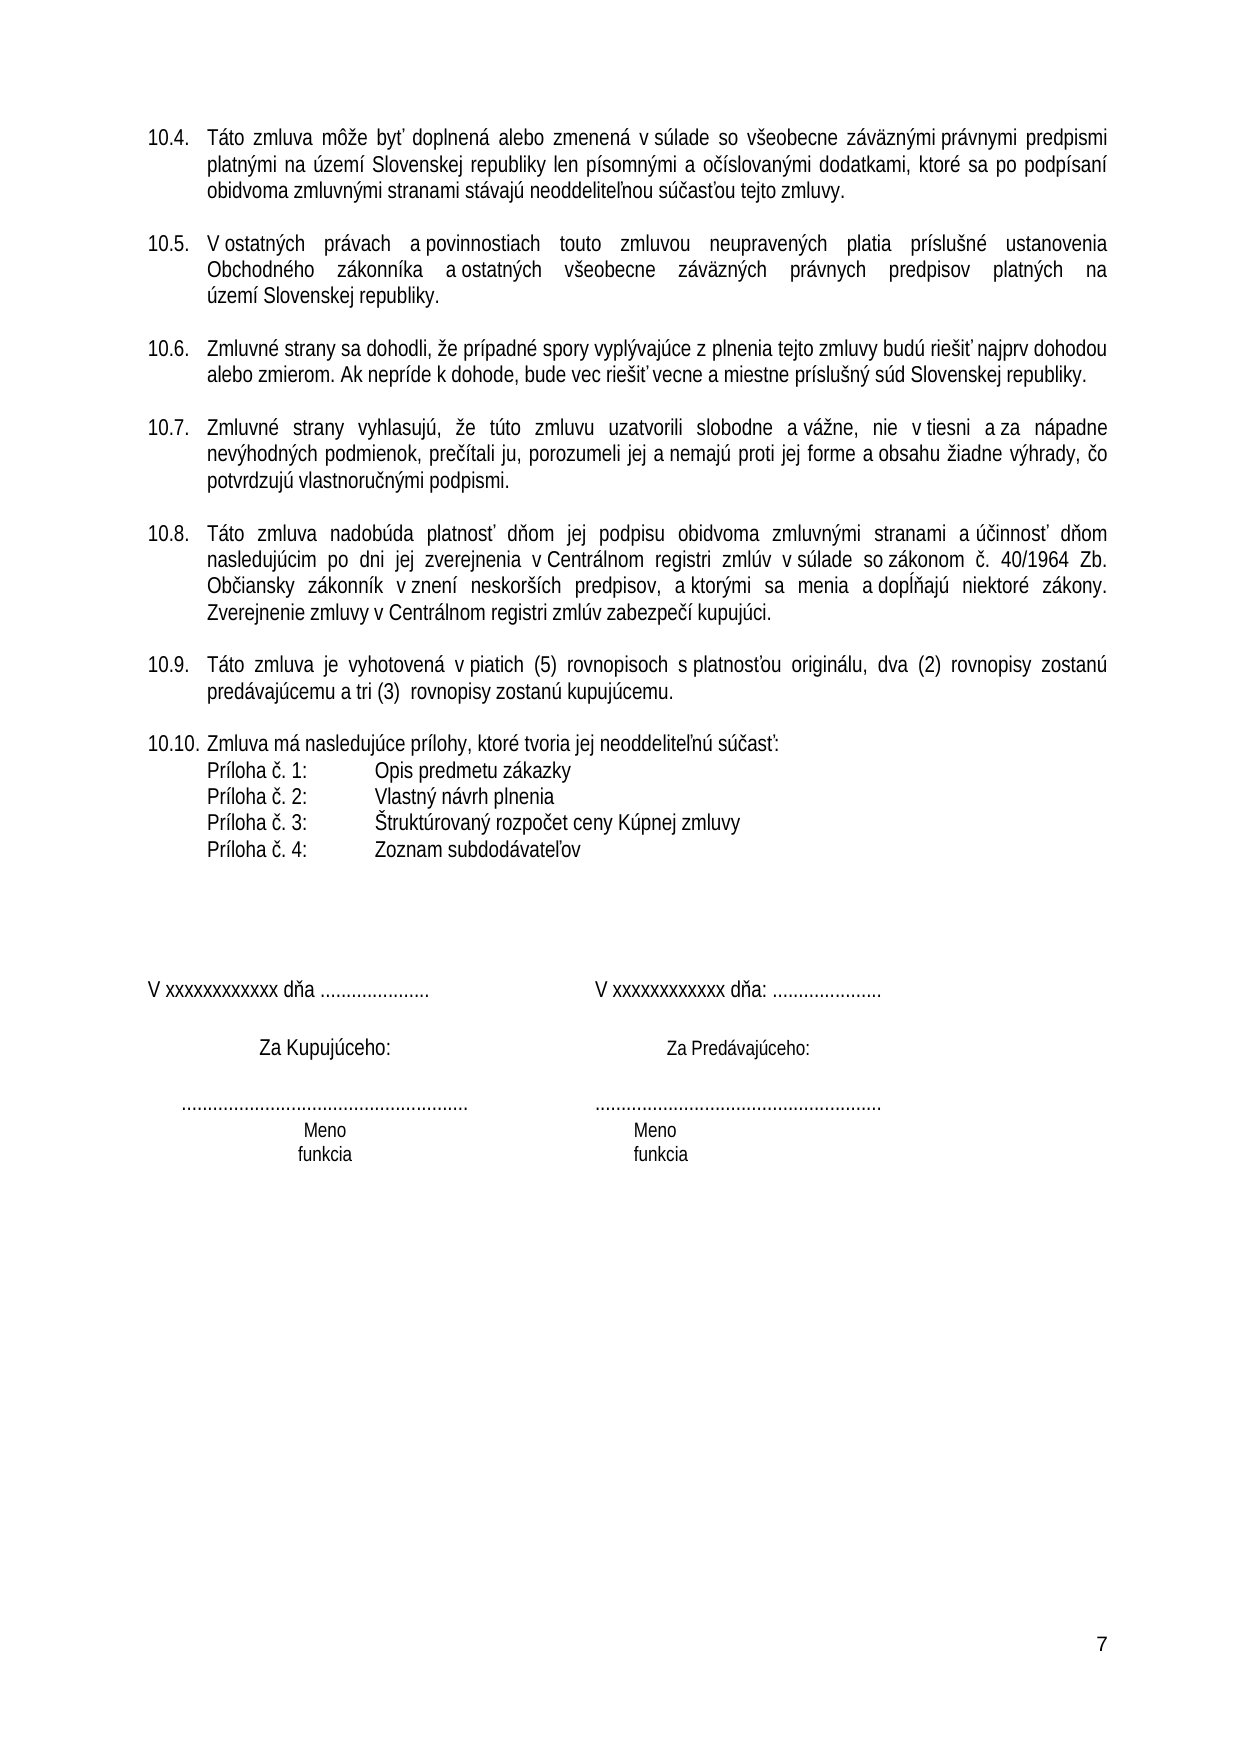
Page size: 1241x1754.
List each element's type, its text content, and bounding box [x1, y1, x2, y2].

list Táto zmluva je vyhotovená v piatich (5) rovnopisoch s platnosťou originálu, dva (2) rovnopisy zostanú predávajúcemu a tri (3) rovnopisy zostanú kupujúcemu. [148, 651, 1107, 704]
text Za Kupujúceho: Za Predávajúceho: [148, 1033, 1107, 1060]
text V xxxxxxxxxxxx dňa ..................... V xxxxxxxxxxxx dňa: ..................... [148, 976, 1107, 1002]
list Príloha č. 1: Opis predmetu zákazky [207, 757, 1107, 783]
text ....................................................... ....................................................... [148, 1089, 1107, 1115]
text funkcia funkcia [148, 1142, 1107, 1166]
list V ostatných právach a povinnostiach touto zmluvou neupravených platia príslušné ustanovenia Obchodného zákonníka a ostatných všeobecne záväzných právnych predpisov platných na území Slovenskej republiky. [148, 229, 1107, 309]
text Meno Meno [148, 1118, 1107, 1142]
list Zmluva má nasledujúce prílohy, ktoré tvoria jej neoddeliteľnú súčasť: [148, 730, 1107, 757]
list Príloha č. 2: Vlastný návrh plnenia [207, 783, 1107, 809]
list Zmluvné strany sa dohodli, že prípadné spory vyplývajúce z plnenia tejto zmluvy budú riešiť najprv dohodou alebo zmierom. Ak nepríde k dohode, bude vec riešiť vecne a miestne príslušný súd Slovenskej republiky. [148, 335, 1107, 388]
list Príloha č. 3: Štruktúrovaný rozpočet ceny Kúpnej zmluvy [207, 809, 1107, 836]
list Zmluvné strany vyhlasujú, že túto zmluvu uzatvorili slobodne a vážne, nie v tiesni a za nápadne nevýhodných podmienok, prečítali ju, porozumeli jej a nemajú proti jej forme a obsahu žiadne výhrady, čo potvrdzujú vlastnoručnými podpismi. [148, 414, 1107, 493]
list Príloha č. 4: Zoznam subdodávateľov [207, 836, 1107, 862]
list Táto zmluva nadobúda platnosť dňom jej podpisu obidvoma zmluvnými stranami a účinnosť dňom nasledujúcim po dni jej zverejnenia v Centrálnom registri zmlúv v súlade so zákonom č. 40/1964 Zb. Občiansky zákonník v znení neskorších predpisov, a ktorými sa menia a dopĺňajú niektoré zákony. Zverejnenie zmluvy v Centrálnom registri zmlúv zabezpečí kupujúci. [148, 519, 1107, 625]
list Táto zmluva môže byť doplnená alebo zmenená v súlade so všeobecne záväznými právnymi predpismi platnými na území Slovenskej republiky len písomnými a očíslovanými dodatkami, ktoré sa po podpísaní obidvoma zmluvnými stranami stávajú neoddeliteľnou súčasťou tejto zmluvy. [148, 124, 1107, 203]
